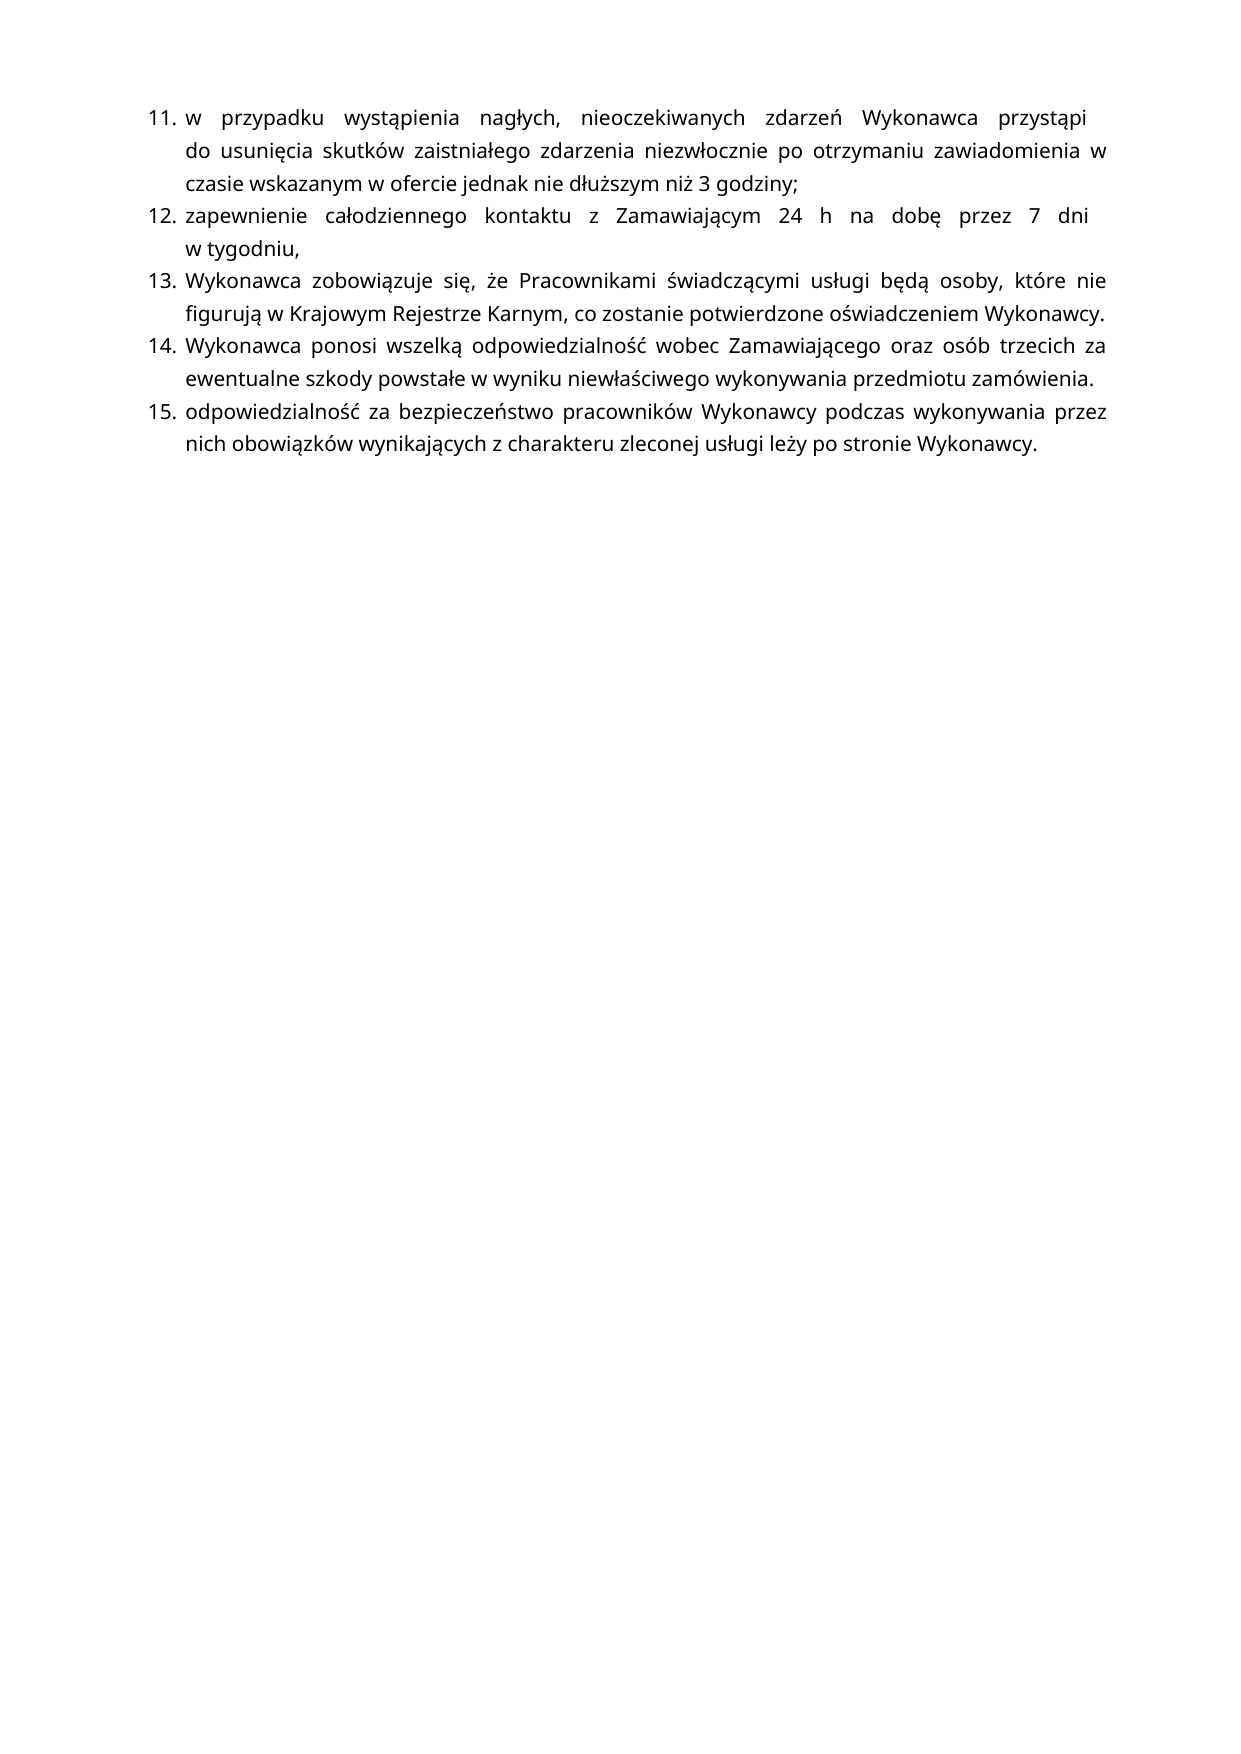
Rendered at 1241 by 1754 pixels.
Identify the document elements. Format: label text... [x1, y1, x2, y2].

list Wykonawca ponosi wszelką odpowiedzialność wobec Zamawiającego oraz osób trzecich za ewentualne szkody powstałe w wyniku niewłaściwego wykonywania przedmiotu zamówienia. [148, 332, 1107, 393]
list odpowiedzialność za bezpieczeństwo pracowników Wykonawcy podczas wykonywania przez nich obowiązków wynikających z charakteru zleconej usługi leży po stronie Wykonawcy. [148, 397, 1107, 458]
list w przypadku wystąpienia nagłych, nieoczekiwanych zdarzeń Wykonawca przystąpi do usunięcia skutków zaistniałego zdarzenia niezwłocznie po otrzymaniu zawiadomienia w czasie wskazanym w ofercie jednak nie dłuższym niż 3 godziny; [148, 103, 1107, 197]
list Wykonawca zobowiązuje się, że Pracownikami świadczącymi usługi będą osoby, które nie figurują w Krajowym Rejestrze Karnym, co zostanie potwierdzone oświadczeniem Wykonawcy. [148, 266, 1107, 327]
list zapewnienie całodziennego kontaktu z Zamawiającym 24 h na dobę przez 7 dni w tygodniu, [148, 201, 1107, 262]
